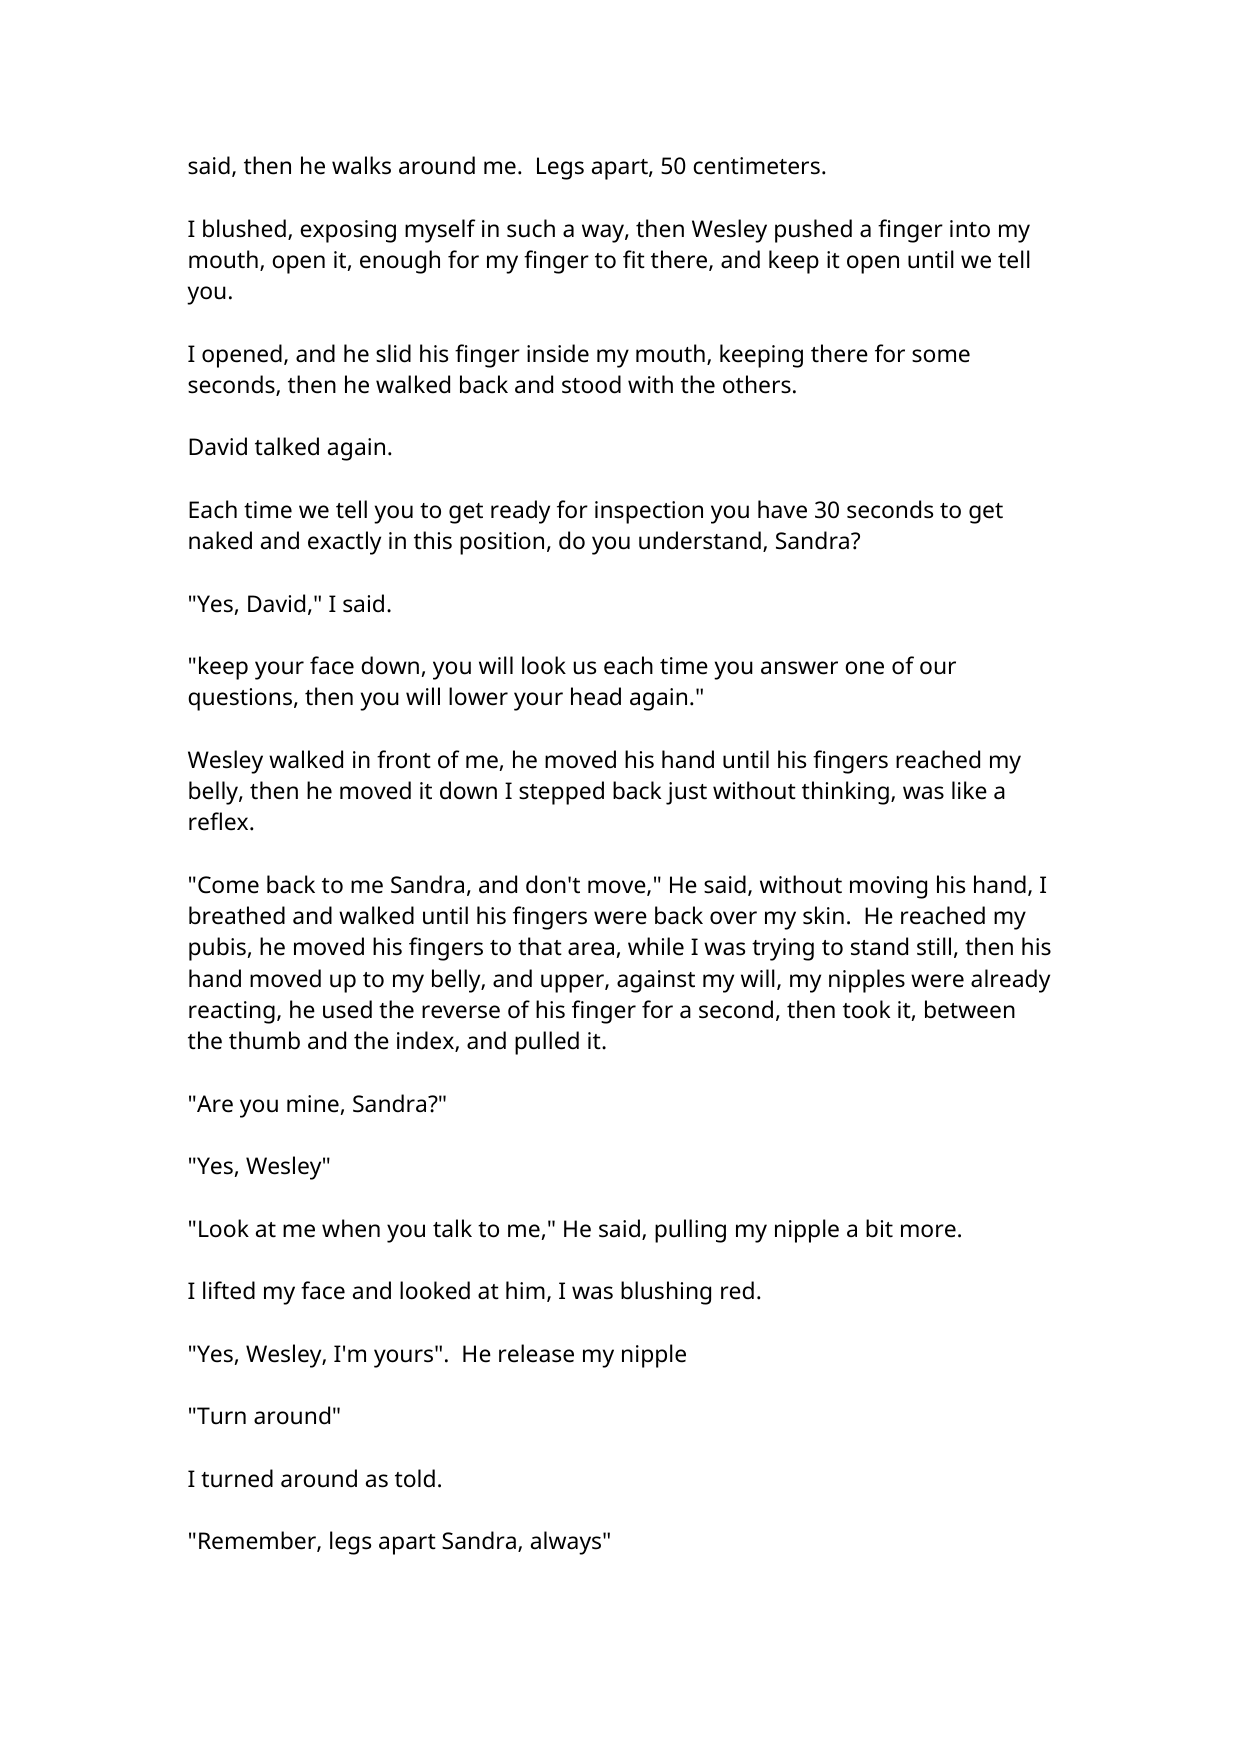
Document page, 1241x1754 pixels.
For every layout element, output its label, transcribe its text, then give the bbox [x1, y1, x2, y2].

text "keep your face down, you will look us each time you answer one of our questions, then you will lower your head again." [187, 650, 1053, 712]
text "Yes, Wesley, I'm yours". He release my nipple [187, 1337, 1053, 1369]
text Wesley walked in front of me, he moved his hand until his fingers reached my belly, then he moved it down I stepped back just without thinking, was like a reflex. [187, 744, 1053, 837]
text David talked again. [187, 431, 1053, 462]
text "Look at me when you talk to me," He said, pulling my nipple a bit more. [187, 1212, 1053, 1244]
text I turned around as told. [187, 1462, 1053, 1494]
text "Come back to me Sandra, and don't move," He said, without moving his hand, I breathed and walked until his fingers were back over my skin. He reached my pubis, he moved his fingers to that area, while I was trying to stand still, then his hand moved up to my belly, and upper, against my will, my nipples were already reacting, he used the reverse of his finger for a second, then took it, between the thumb and the index, and pulled it. [187, 869, 1053, 1056]
text "Remember, legs apart Sandra, always" [187, 1525, 1053, 1556]
text "Yes, Wesley" [187, 1150, 1053, 1181]
text Each time we tell you to get ready for inspection you have 30 seconds to get naked and exactly in this position, do you understand, Sandra? [187, 494, 1053, 556]
text I opened, and he slid his finger inside my mouth, keeping there for some seconds, then he walked back and stood with the others. [187, 337, 1053, 400]
text "Are you mine, Sandra?" [187, 1087, 1053, 1119]
text "Turn around" [187, 1400, 1053, 1431]
text "Yes, David," I said. [187, 587, 1053, 619]
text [187, 150, 1053, 181]
text I lifted my face and looked at him, I was blushing red. [187, 1275, 1053, 1306]
text I blushed, exposing myself in such a way, then Wesley pushed a finger into my mouth, open it, enough for my finger to fit there, and keep it open until we tell you. [187, 212, 1053, 306]
